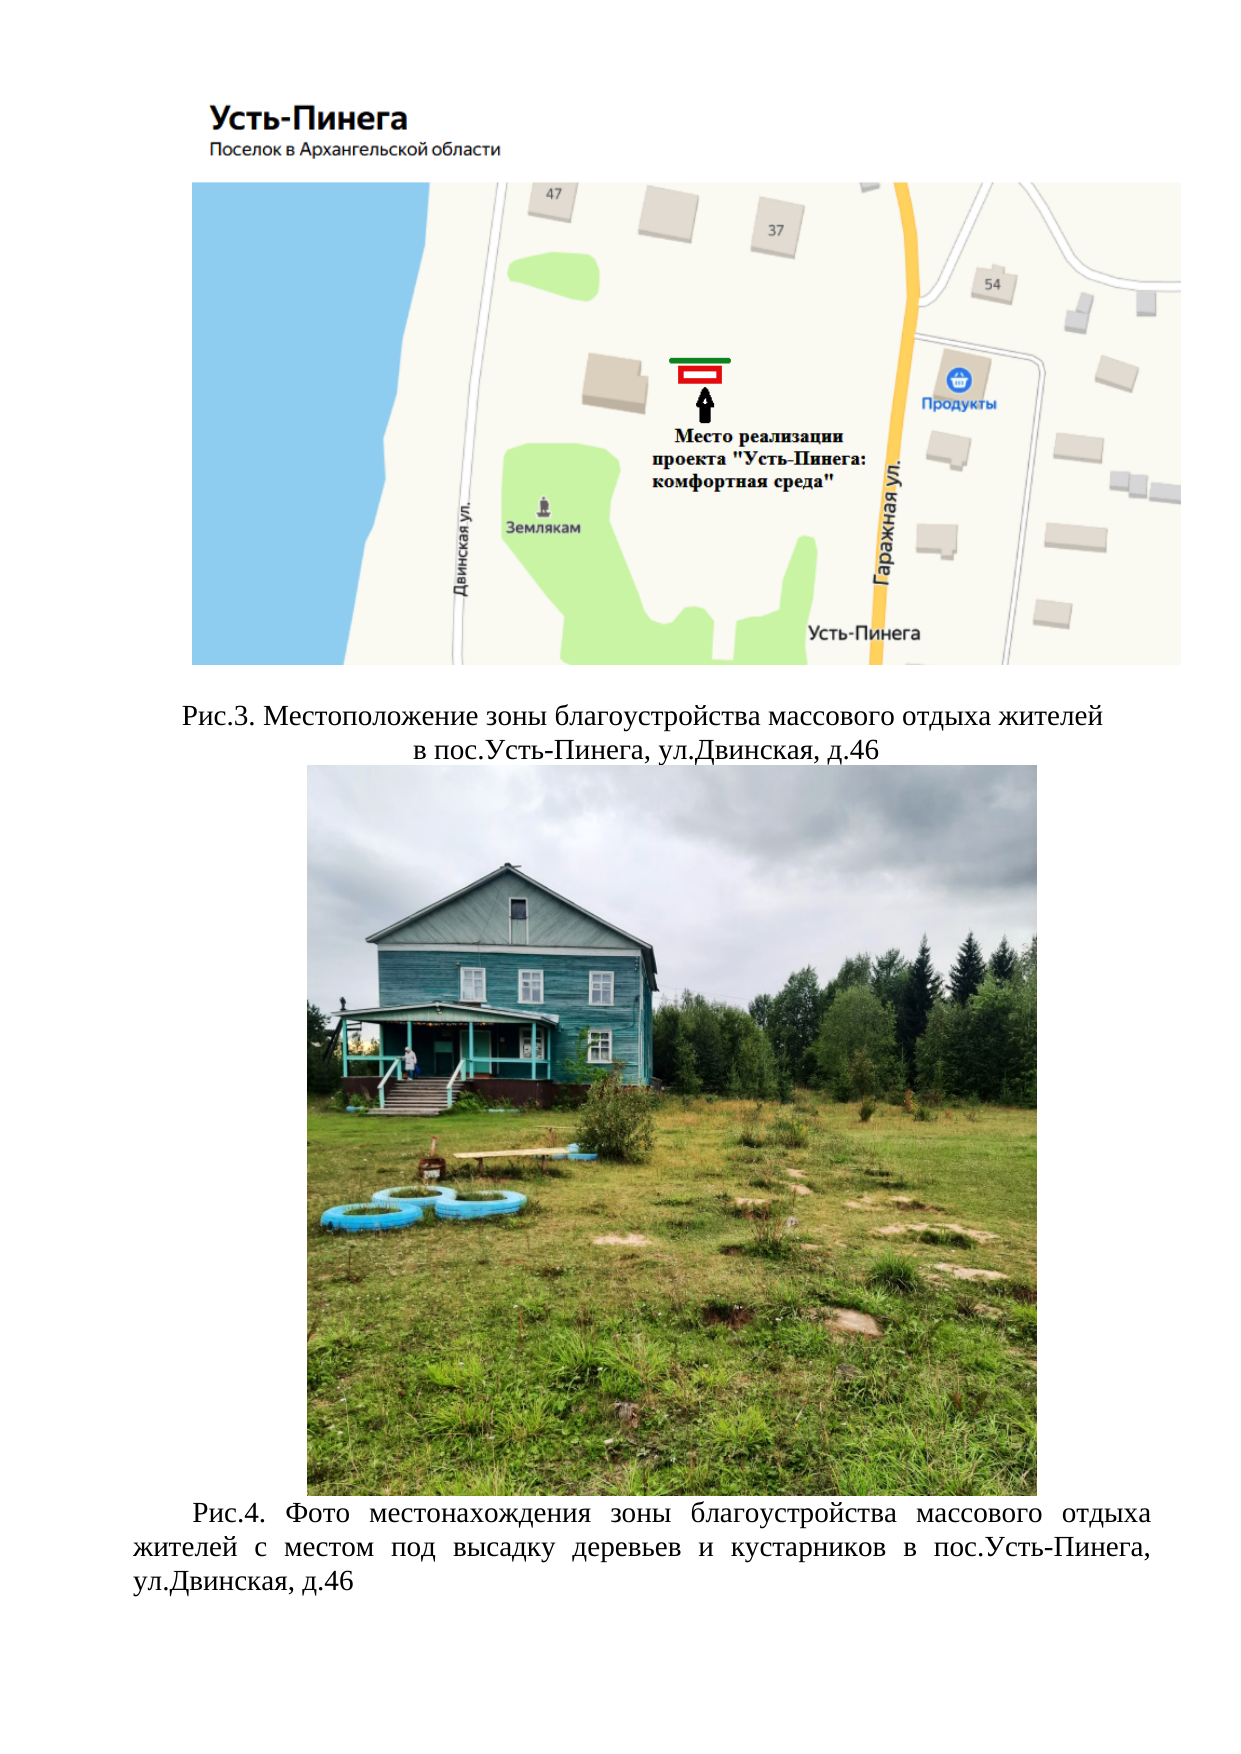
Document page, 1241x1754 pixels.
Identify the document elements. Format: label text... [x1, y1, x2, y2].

picture [192, 88, 1181, 665]
picture [307, 765, 1037, 1496]
text Рис.4. Фото местонахождения зоны благоустройства массового отдыха жителей с местом под высадку деревьев и кустарников в пос.Усть-Пинега, ул.Двинская, д.46 [133, 1496, 1152, 1596]
text в пос.Усть-Пинега, ул.Двинская, д.46 [133, 732, 1152, 766]
text Рис.3. Местоположение зоны благоустройства массового отдыха жителей [133, 698, 1152, 732]
